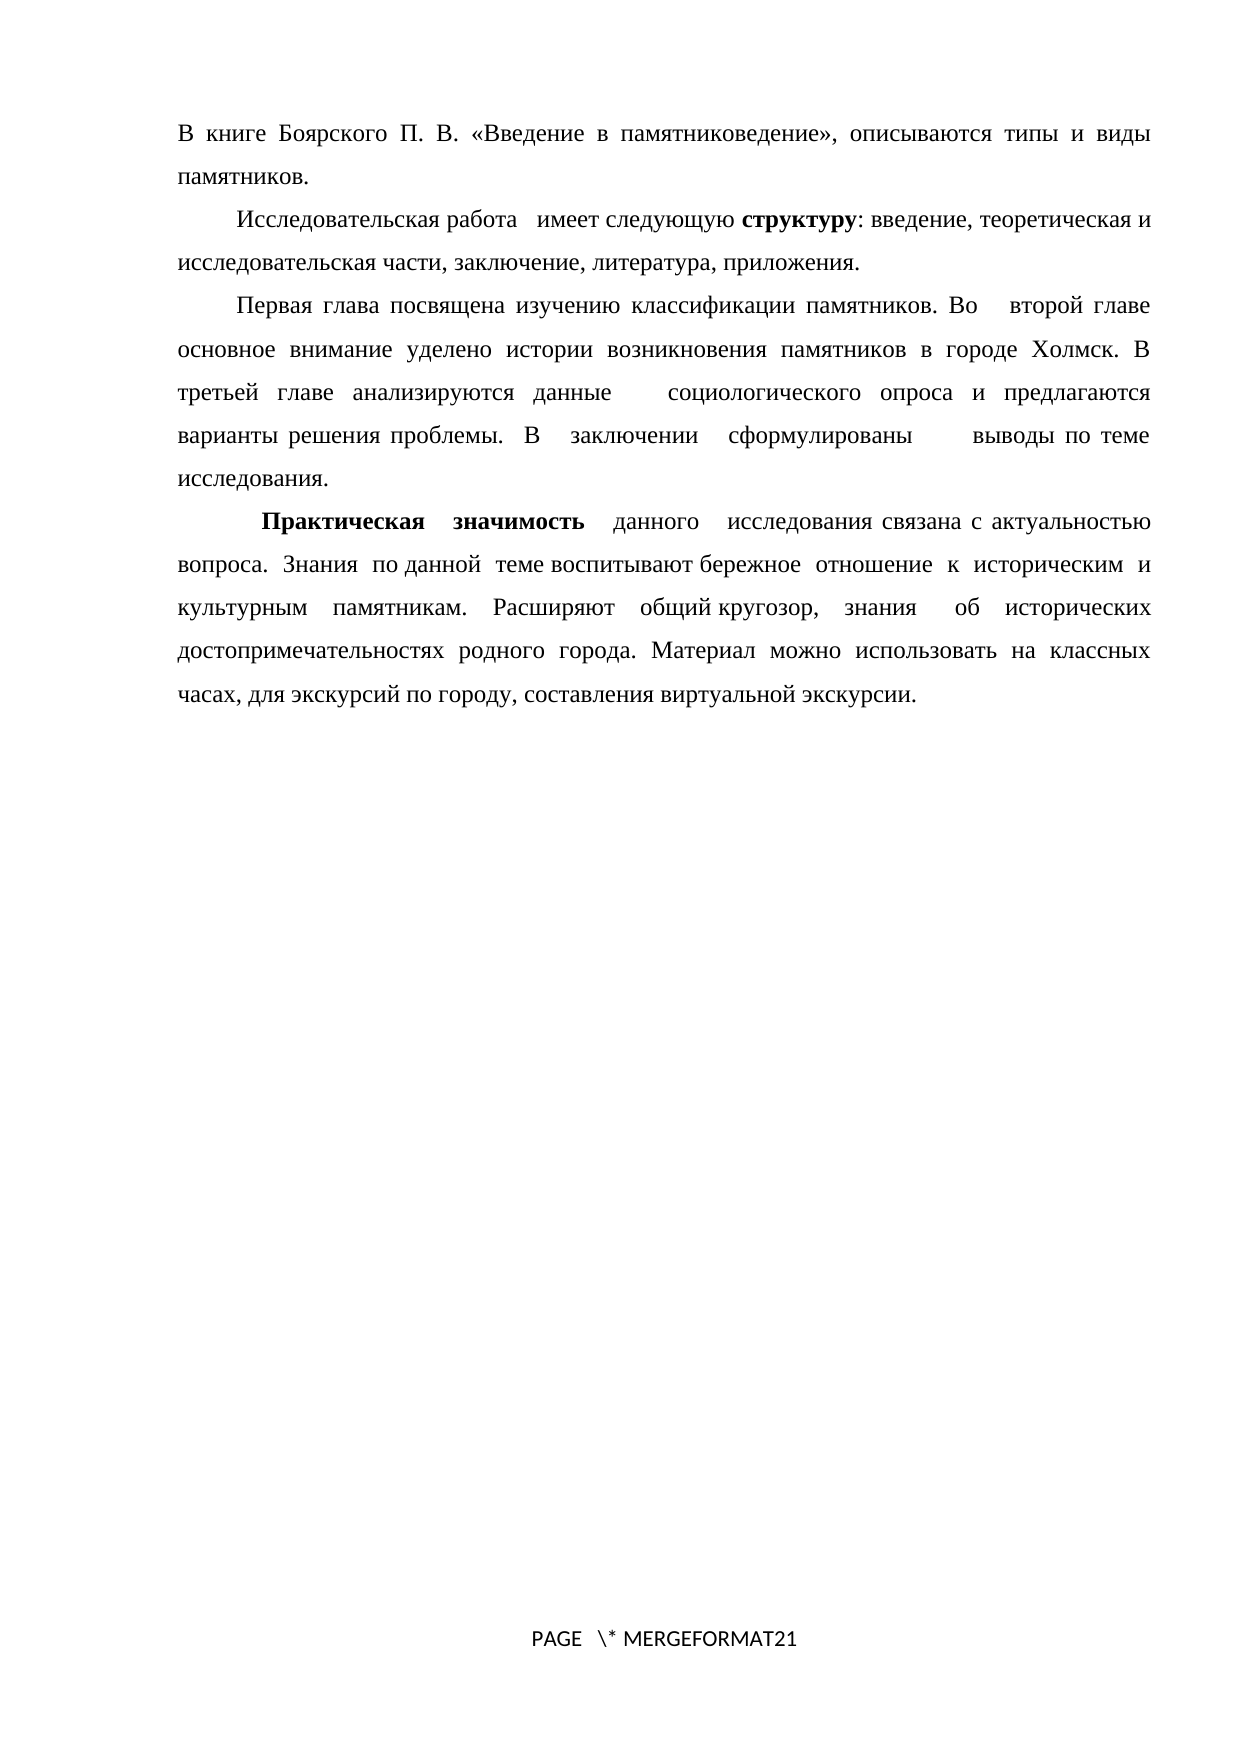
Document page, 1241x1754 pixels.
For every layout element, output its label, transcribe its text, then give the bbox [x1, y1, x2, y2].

text Исследовательская работа имеет следующую структуру: введение, теоретическая и исследовательская части, заключение, литература, приложения. [177, 204, 1152, 276]
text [177, 118, 1152, 190]
text Первая глава посвящена изучению классификации памятников. Во второй главе основное внимание уделено истории возникновения памятников в городе Холмск. В третьей главе анализируются данные социологического опроса и предлагаются варианты решения проблемы. В заключении сформулированы выводы по теме исследования. [177, 291, 1152, 492]
text Практическая значимость данного исследования связана с актуальностью вопроса. Знания по данной теме воспитывают бережное отношение к историческим и культурным памятникам. Расширяют общий кругозор, знания об исторических достопримечательностях родного города. Материал можно использовать на классных часах, для экскурсий по городу, составления виртуальной экскурсии. [177, 506, 1152, 707]
